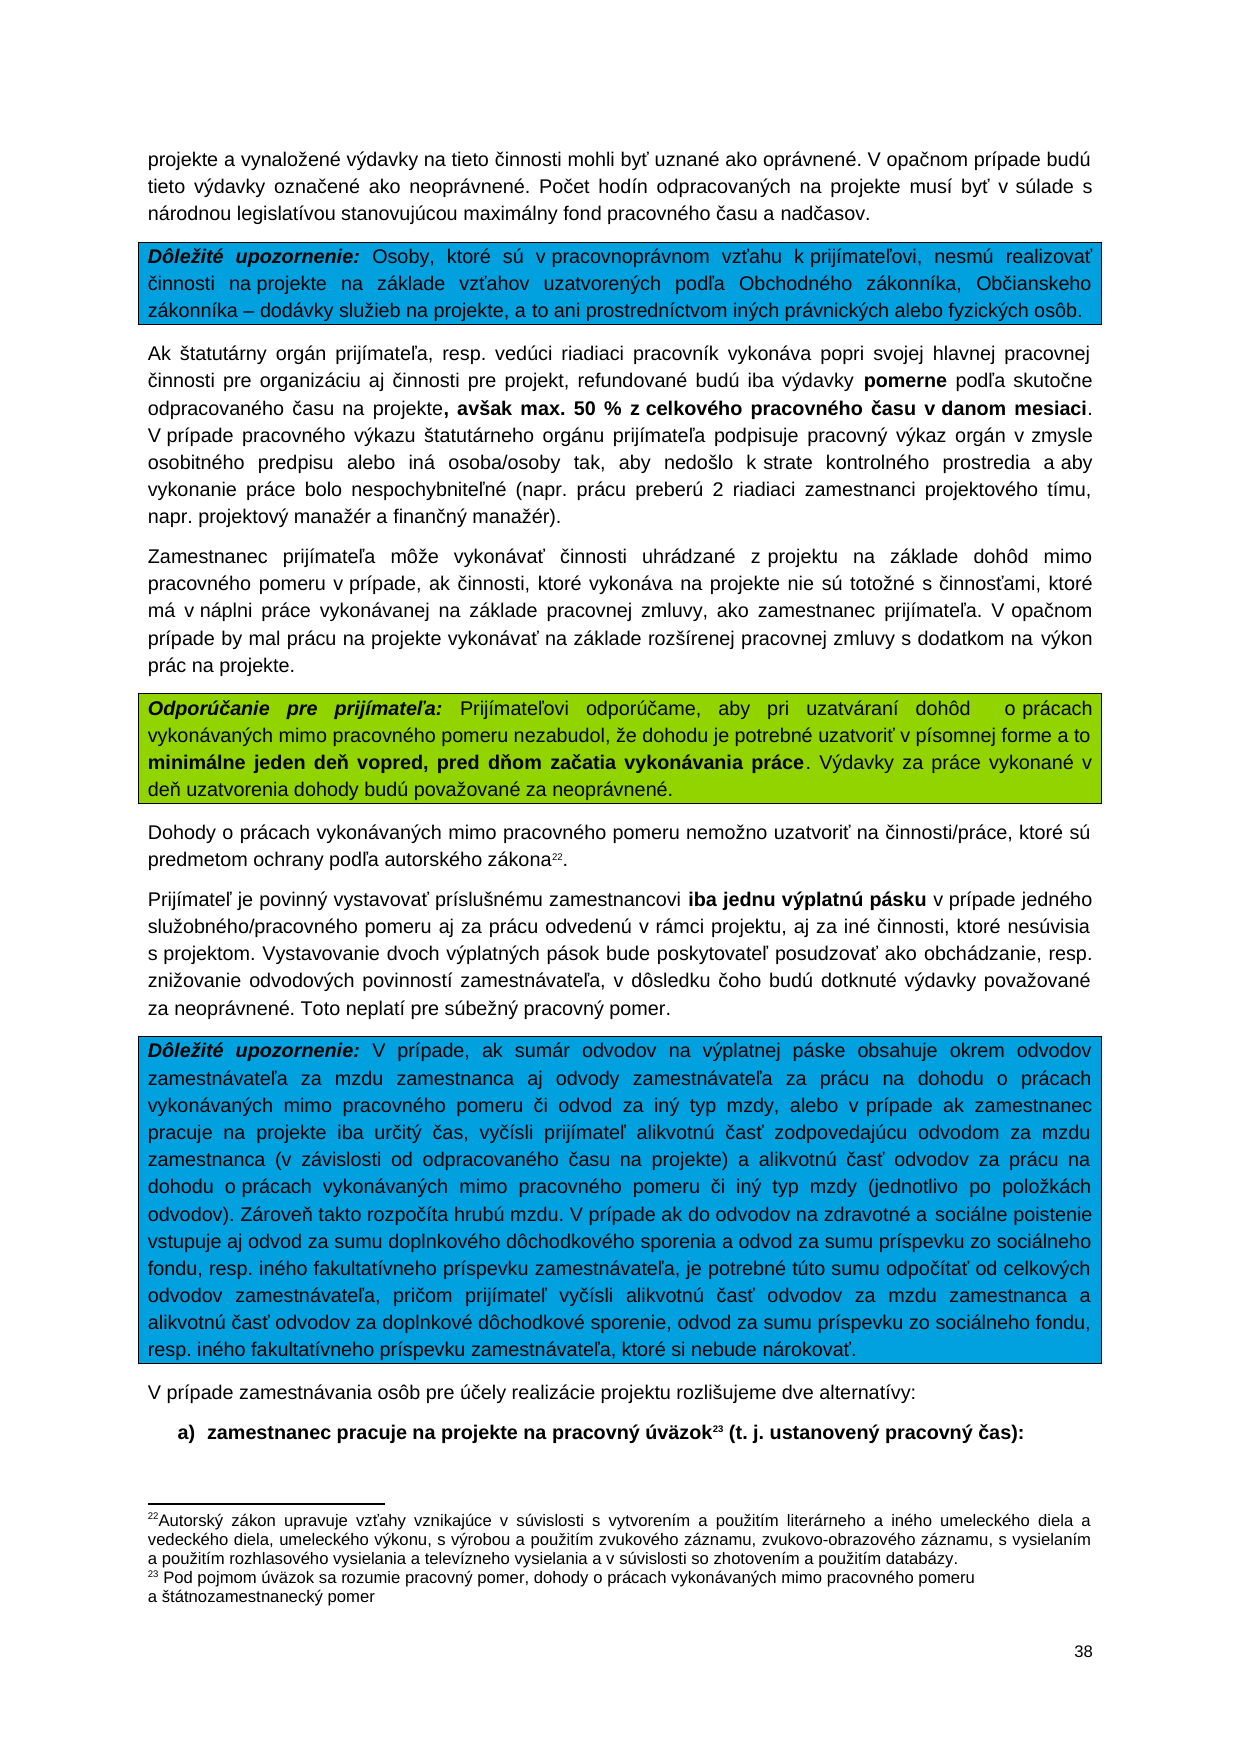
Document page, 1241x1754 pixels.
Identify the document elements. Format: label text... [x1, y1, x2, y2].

text Dôležité upozornenie: V prípade, ak sumár odvodov na výplatnej páske obsahuje okrem odvodov zamestnávateľa za mzdu zamestnanca aj odvody zamestnávateľa za prácu na dohodu o prácach vykonávaných mimo pracovného pomeru či odvod za iný typ mzdy, alebo v prípade ak zamestnanec pracuje na projekte iba určitý čas, vyčísli prijímateľ alikvotnú časť zodpovedajúcu odvodom za mzdu zamestnanca (v závislosti od odpracovaného času na projekte) a alikvotnú časť odvodov za prácu na dohodu o prácach vykonávaných mimo pracovného pomeru či iný typ mzdy (jednotlivo po položkách odvodov). Zároveň takto rozpočíta hrubú mzdu. V prípade ak do odvodov na zdravotné a sociálne poistenie vstupuje aj odvod za sumu doplnkového dôchodkového sporenia a odvod za sumu príspevku zo sociálneho fondu, resp. iného fakultatívneho príspevku zamestnávateľa, je potrebné túto sumu odpočítať od celkových odvodov zamestnávateľa, pričom prijímateľ vyčísli alikvotnú časť odvodov za mzdu zamestnanca a alikvotnú časť odvodov za doplnkové dôchodkové sporenie, odvod za sumu príspevku zo sociálneho fondu, resp. iného fakultatívneho príspevku zamestnávateľa, ktoré si nebude nárokovať. [139, 1037, 1101, 1363]
text Dohody o prácach vykonávaných mimo pracovného pomeru nemožno uzatvoriť na činnosti/práce, ktoré sú predmetom ochrany podľa autorského zákona. [148, 821, 1092, 871]
list zamestnanec pracuje na projekte na pracovný úväzok (t. j. ustanovený pracovný čas): [177, 1421, 1092, 1443]
text Odporúčanie pre prijímateľa: Prijímateľovi odporúčame, aby pri uzatváraní dohôd o prácach vykonávaných mimo pracovného pomeru nezabudol, že dohodu je potrebné uzatvoriť v písomnej forme a to minimálne jeden deň vopred, pred dňom začatia vykonávania práce. Výdavky za práce vykonané v deň uzatvorenia dohody budú považované za neoprávnené. [139, 694, 1101, 803]
text V prípade zamestnávania osôb pre účely realizácie projektu rozlišujeme dve alternatívy: [148, 1381, 1092, 1404]
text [148, 148, 1092, 225]
text Dôležité upozornenie: Osoby, ktoré sú v pracovnoprávnom vzťahu k prijímateľovi, nesmú realizovať činnosti na projekte na základe vzťahov uzatvorených podľa Obchodného zákonníka, Občianskeho zákonníka – dodávky služieb na projekte, a to ani prostredníctvom iných právnických alebo fyzických osôb. [139, 243, 1101, 324]
text Prijímateľ je povinný vystavovať príslušnému zamestnancovi iba jednu výplatnú pásku v prípade jedného služobného/pracovného pomeru aj za prácu odvedenú v rámci projektu, aj za iné činnosti, ktoré nesúvisia s projektom. Vystavovanie dvoch výplatných pások bude poskytovateľ posudzovať ako obchádzanie, resp. znižovanie odvodových povinností zamestnávateľa, v dôsledku čoho budú dotknuté výdavky považované za neoprávnené. Toto neplatí pre súbežný pracovný pomer. [148, 888, 1092, 1019]
text Zamestnanec prijímateľa môže vykonávať činnosti uhrádzané z projektu na základe dohôd mimo pracovného pomeru v prípade, ak činnosti, ktoré vykonáva na projekte nie sú totožné s činnosťami, ktoré má v náplni práce vykonávanej na základe pracovnej zmluvy, ako zamestnanec prijímateľa. V opačnom prípade by mal prácu na projekte vykonávať na základe rozšírenej pracovnej zmluvy s dodatkom na výkon prác na projekte. [148, 545, 1092, 676]
text Ak štatutárny orgán prijímateľa, resp. vedúci riadiaci pracovník vykonáva popri svojej hlavnej pracovnej činnosti pre organizáciu aj činnosti pre projekt, refundované budú iba výdavky pomerne podľa skutočne odpracovaného času na projekte, avšak max. 50 % z celkového pracovného času v danom mesiaci. V prípade pracovného výkazu štatutárneho orgánu prijímateľa podpisuje pracovný výkaz orgán v zmysle osobitného predpisu alebo iná osoba/osoby tak, aby nedošlo k strate kontrolného prostredia a aby vykonanie práce bolo nespochybniteľné (napr. prácu preberú 2 riadiaci zamestnanci projektového tímu, napr. projektový manažér a finančný manažér). [148, 342, 1092, 528]
